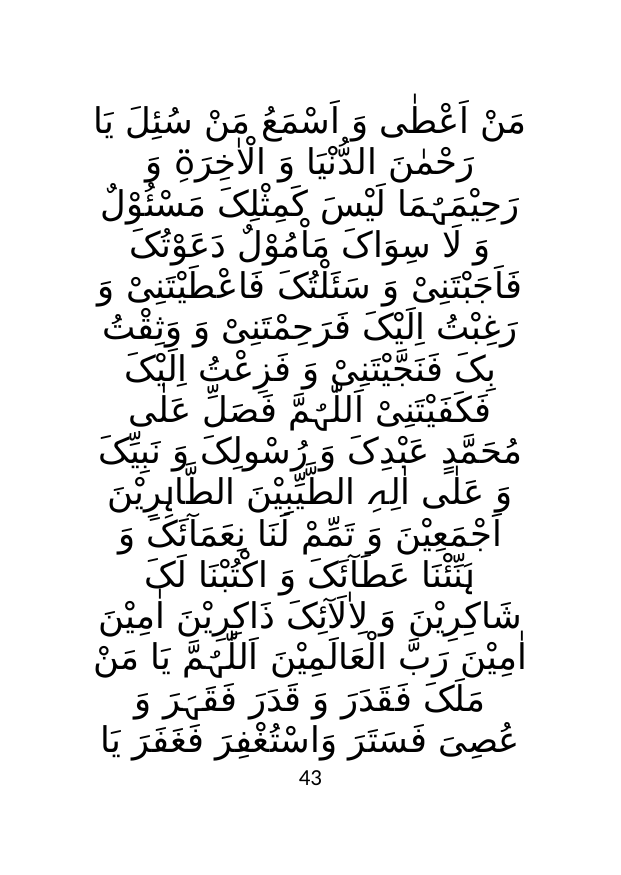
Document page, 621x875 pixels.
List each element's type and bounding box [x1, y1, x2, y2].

text [90, 101, 530, 761]
